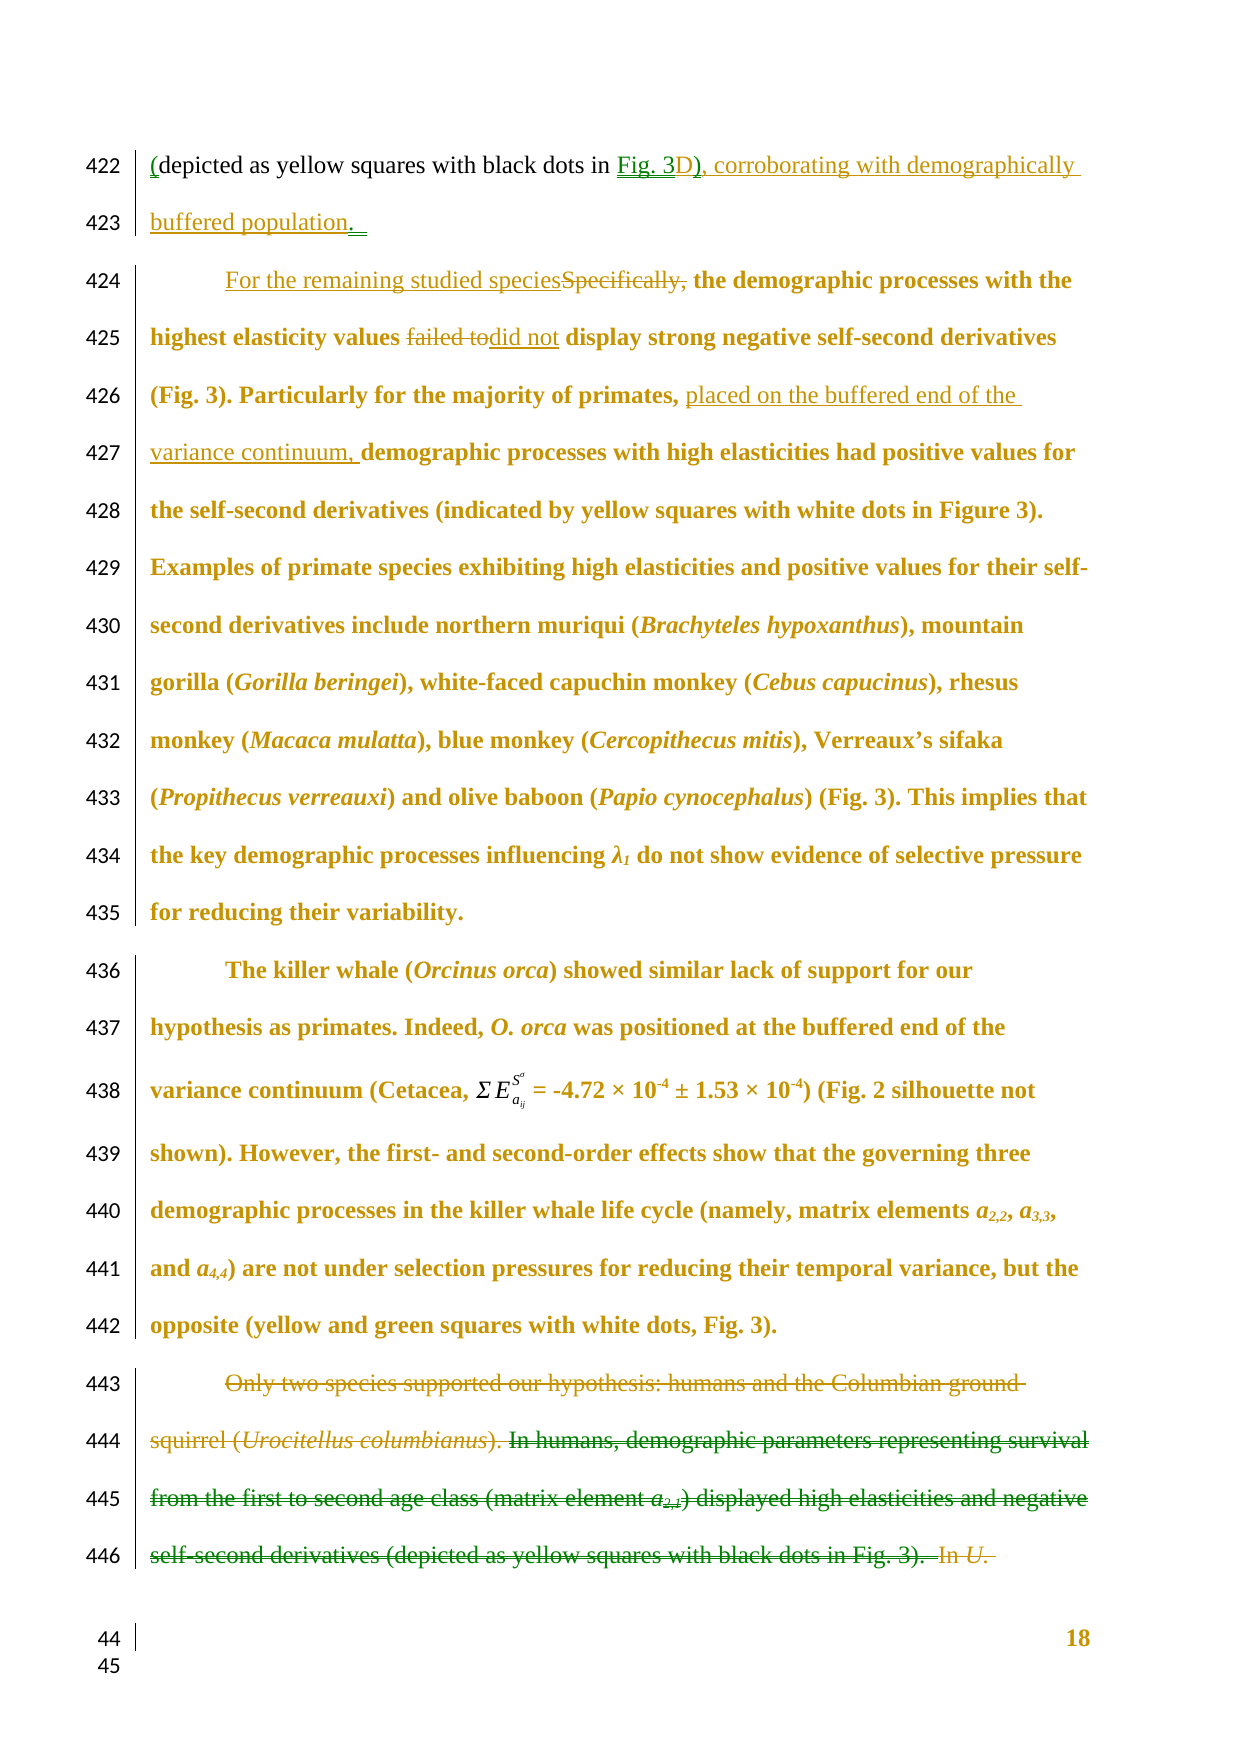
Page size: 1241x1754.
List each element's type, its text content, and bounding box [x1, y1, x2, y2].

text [150, 1368, 1090, 1569]
text the demographic processes with the highest elasticity values display strong negative self-second derivatives (Fig. 3). Particularly for the majority of primates, demographic processes with high elasticities had positive values for the self-second derivatives (indicated by yellow squares with white dots in Figure 3). Examples of primate species exhibiting high elasticities and positive values for their self-second derivatives include northern muriqui (Brachyteles hypoxanthus), mountain gorilla (Gorilla beringei), white-faced capuchin monkey (Cebus capucinus), rhesus monkey (Macaca mulatta), blue monkey (Cercopithecus mitis), Verreaux’s sifaka (Propithecus verreauxi) and olive baboon (Papio cynocephalus) (Fig. 3). This implies that the key demographic processes influencing λ1 do not show evidence of selective pressure for reducing their variability. [150, 265, 1090, 926]
text The killer whale (Orcinus orca) showed similar lack of support for our hypothesis as primates. Indeed, O. orca was positioned at the buffered end of the variance continuum (Cetacea, = -4.72 × 10-4 ± 1.53 × 10-4) (Fig. 2 silhouette not shown). However, the first- and second-order effects show that the governing three demographic processes in the killer whale life cycle (namely, matrix elements a2,2, a3,3, and a4,4) are not under selection pressures for reducing their temporal variance, but the opposite (yellow and green squares with white dots, Fig. 3). [150, 955, 1090, 1339]
